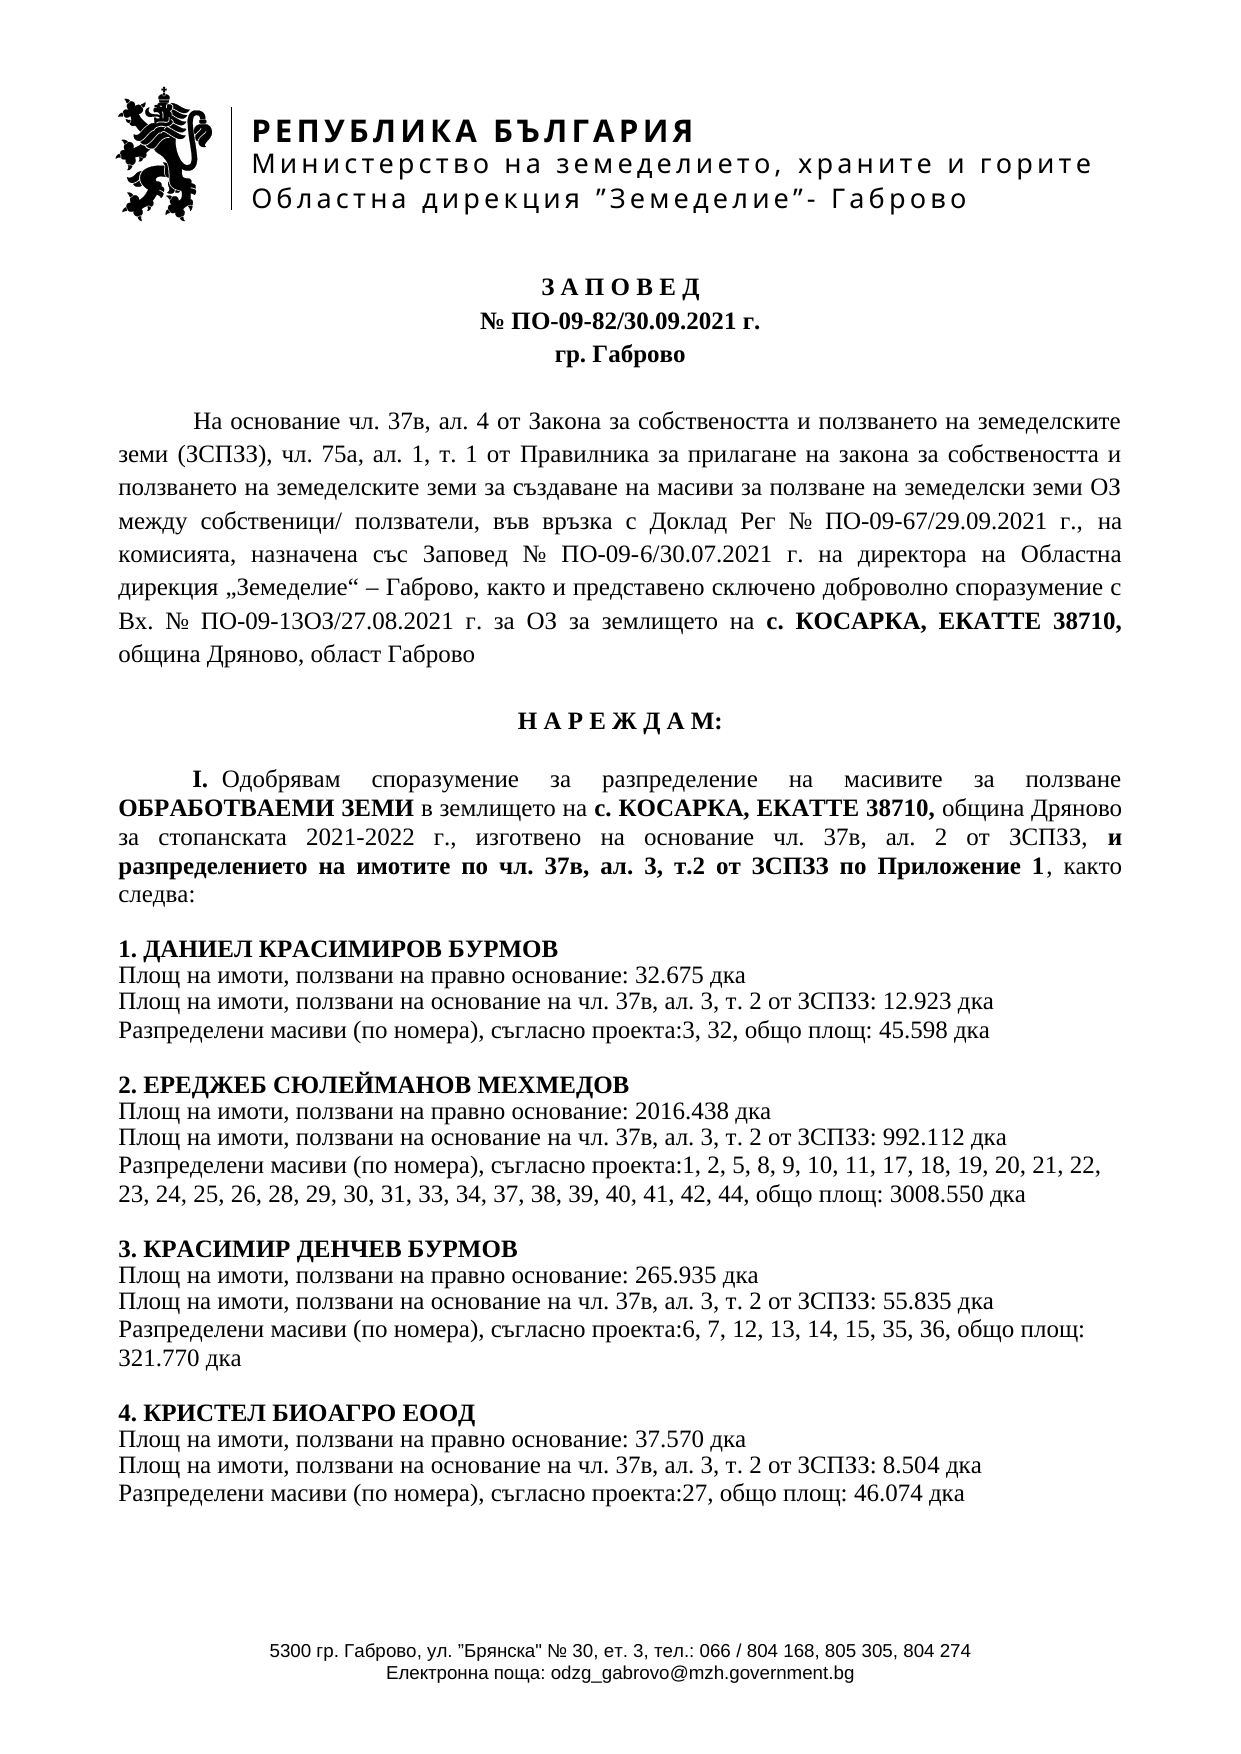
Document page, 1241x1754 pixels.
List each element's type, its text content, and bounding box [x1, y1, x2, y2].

text Площ на имоти, ползвани на основание на чл. 37в, ал. 3, т. 2 от ЗСПЗЗ: 8.504 дка [118, 1452, 1122, 1478]
text 2. ЕРЕДЖЕБ СЮЛЕЙМАНОВ МЕХМЕДОВ [118, 1072, 1122, 1098]
list Одобрявам споразумение за разпределение на масивите за ползване ОБРАБОТВАЕМИ ЗЕМИ в землището на с. КОСАРКА, ЕКАТТЕ 38710, община Дряново за стопанската 2021-2022 г., изготвено на основание чл. 37в, ал. 2 от ЗСПЗЗ, и разпределението на имотите по чл. 37в, ал. 3, т.2 от ЗСПЗЗ по Приложение 1, както следва: [118, 764, 1122, 908]
text Площ на имоти, ползвани на основание на чл. 37в, ал. 3, т. 2 от ЗСПЗЗ: 55.835 дка [118, 1288, 1122, 1314]
text Разпределени масиви (по номера), съгласно проекта:27, общо площ: 46.074 дка [118, 1478, 1122, 1507]
text 3. КРАСИМИР ДЕНЧЕВ БУРМОВ [118, 1236, 1122, 1262]
text З А П О В Е Д [118, 269, 1122, 302]
text 4. КРИСТЕЛ БИОАГРО ЕООД [118, 1401, 1122, 1426]
text Площ на имоти, ползвани на правно основание: 32.675 дка [118, 963, 1122, 989]
text № ПО-09-82/30.09.2021 г. [118, 302, 1122, 336]
text Площ на имоти, ползвани на правно основание: 265.935 дка [118, 1262, 1122, 1288]
text Площ на имоти, ползвани на основание на чл. 37в, ал. 3, т. 2 от ЗСПЗЗ: 12.923 дка [118, 989, 1122, 1015]
text Площ на имоти, ползвани на основание на чл. 37в, ал. 3, т. 2 от ЗСПЗЗ: 992.112 дка [118, 1124, 1122, 1150]
text Разпределени масиви (по номера), съгласно проекта:3, 32, общо площ: 45.598 дка [118, 1015, 1122, 1044]
text Разпределени масиви (по номера), съгласно проекта:6, 7, 12, 13, 14, 15, 35, 36, общо площ: 321.770 дка [118, 1314, 1122, 1372]
text Площ на имоти, ползвани на правно основание: 37.570 дка [118, 1426, 1122, 1452]
text Площ на имоти, ползвани на правно основание: 2016.438 дка [118, 1098, 1122, 1124]
text Разпределени масиви (по номера), съгласно проекта:1, 2, 5, 8, 9, 10, 11, 17, 18, 19, 20, 21, 22, 23, 24, 25, 26, 28, 29, 30, 31, 33, 34, 37, 38, 39, 40, 41, 42, 44, общо площ: 3008.550 дка [118, 1150, 1122, 1208]
text 1. ДАНИЕЛ КРАСИМИРОВ БУРМОВ [118, 937, 1122, 963]
text гр. Габрово [118, 336, 1122, 369]
text На основание чл. 37в, ал. 4 от Закона за собствеността и ползването на земеделските земи (ЗСПЗЗ), чл. 75а, ал. 1, т. 1 от Правилника за прилагане на закона за собствеността и ползването на земеделските земи за създаване на масиви за ползване на земеделски земи ОЗ между собственици/ ползватели, във връзка с Доклад Рег № ПО-09-67/29.09.2021 г., на комисията, назначена със Заповед № ПО-09-6/30.07.2021 г. на директора на Областна дирекция „Земеделие“ – Габрово, както и представено сключено доброволно споразумение с Вх. № ПО-09-13ОЗ/27.08.2021 г. за ОЗ за землището на с. КОСАРКА, ЕКАТТЕ 38710, община Дряново, област Габрово [118, 402, 1122, 669]
text Н А Р Е Ж Д А М: [118, 702, 1122, 736]
